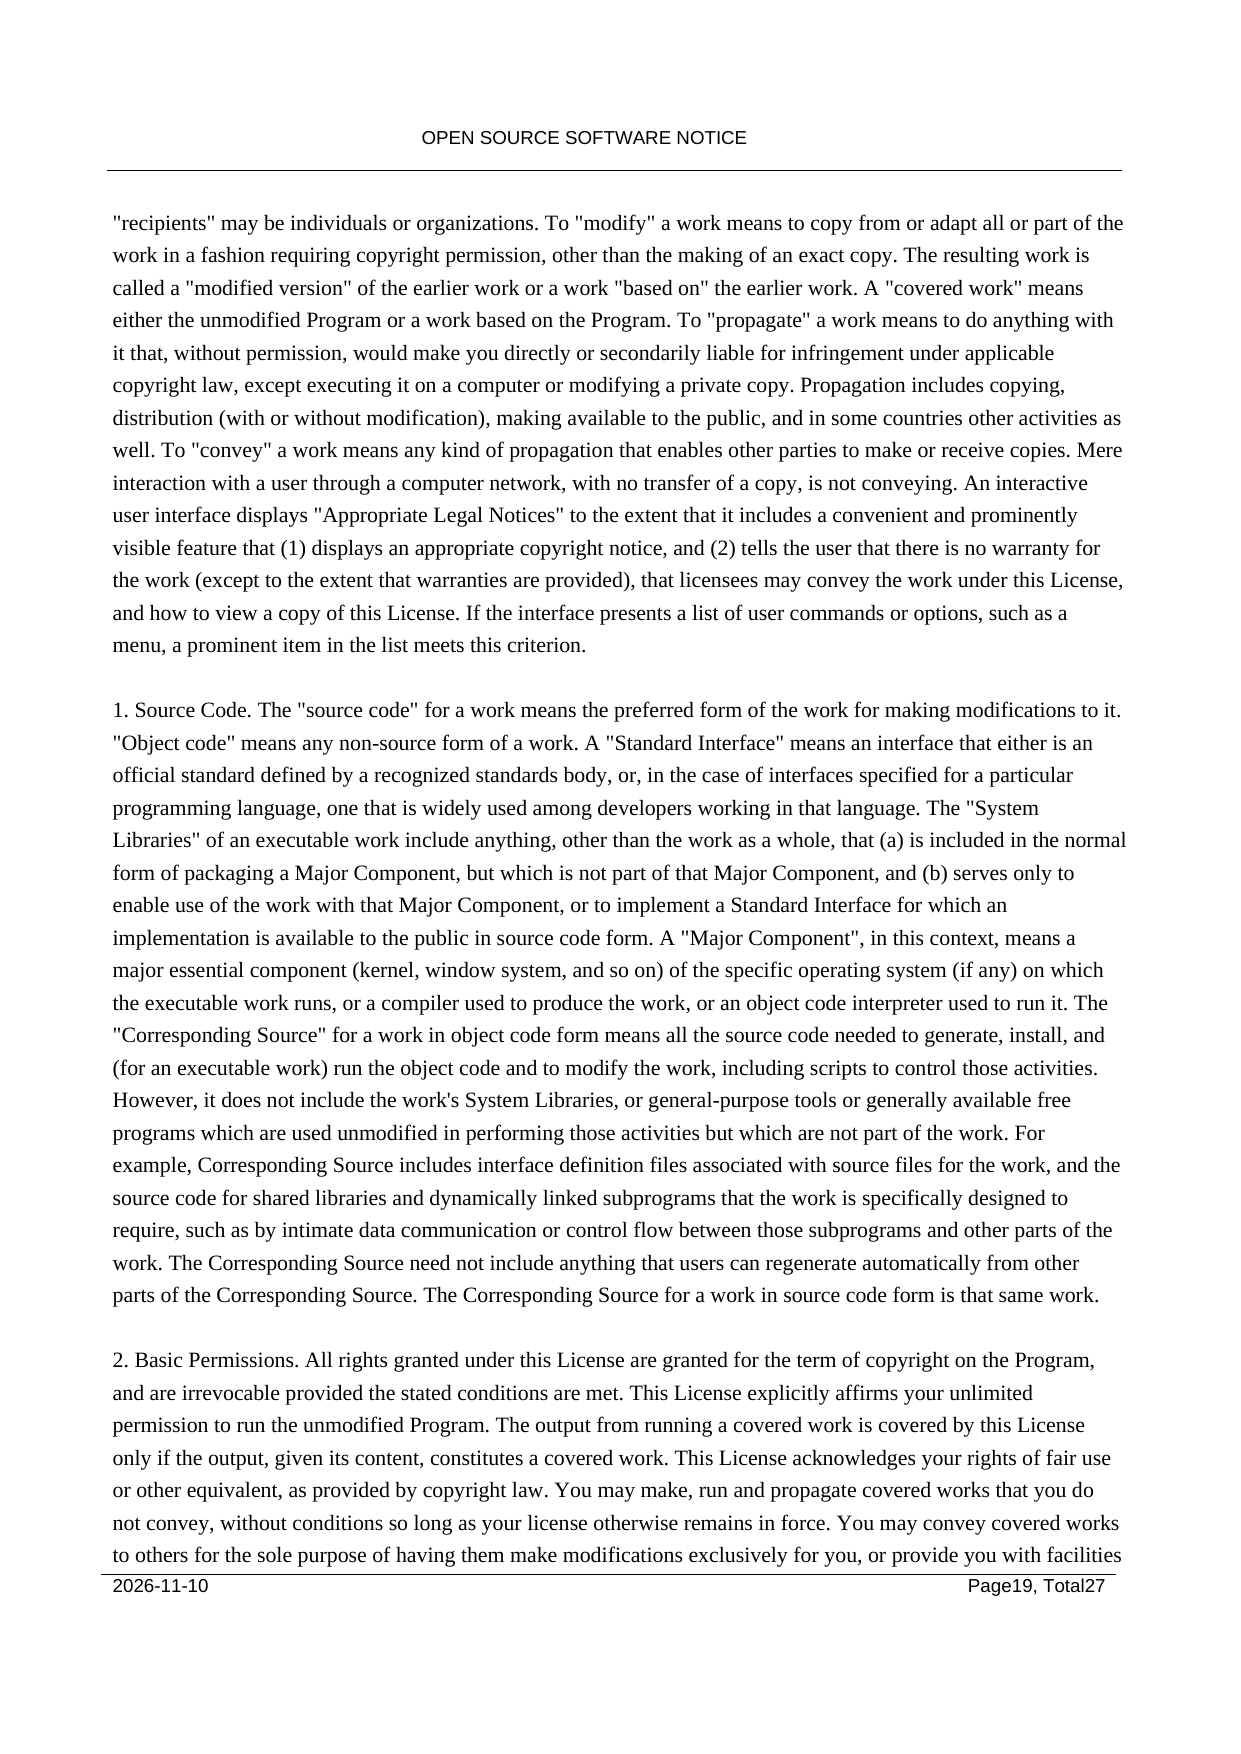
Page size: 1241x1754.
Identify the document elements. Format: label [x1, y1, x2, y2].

text [112, 206, 1128, 1571]
